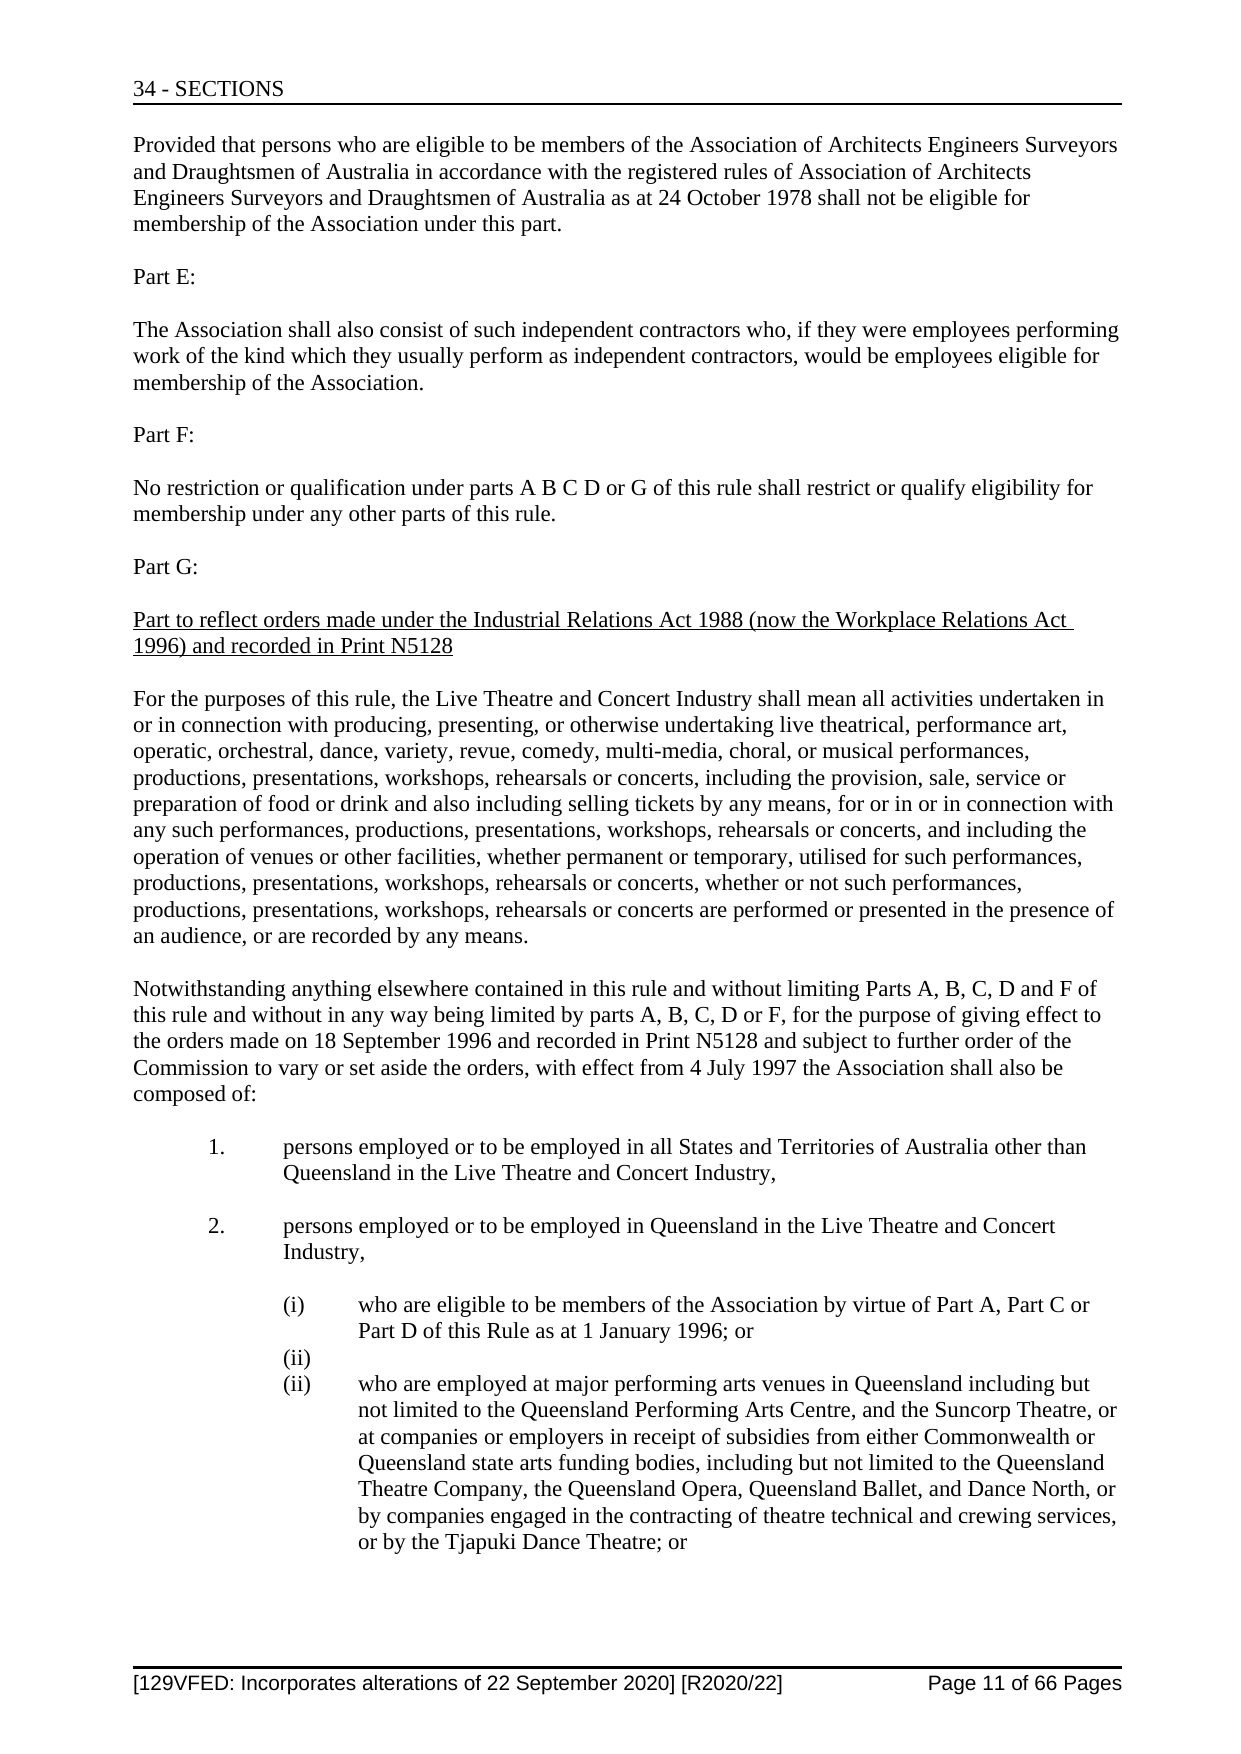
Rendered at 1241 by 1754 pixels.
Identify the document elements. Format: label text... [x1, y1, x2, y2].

text Provided that persons who are eligible to be members of the Association of Architects Engineers Surveyors and Draughtsmen of Australia in accordance with the registered rules of Association of Architects Engineers Surveyors and Draughtsmen of Australia as at 24 October 1978 shall not be eligible for membership of the Association under this part. [133, 131, 1122, 237]
subtitle Part G: [133, 553, 1122, 579]
text No restriction or qualification under parts A B C D or G of this rule shall restrict or qualify eligibility for membership under any other parts of this rule. [133, 474, 1122, 527]
text 2. persons employed or to be employed in in the Live Theatre and Concert Industry, [133, 1212, 1122, 1264]
subtitle Part F: [133, 421, 1122, 448]
text (ii) who are employed at major performing arts venues in Queensland including but not limited to the Queensland Performing Arts Centre, and the Suncorp Theatre, or at companies or employers in receipt of subsidies from either Commonwealth or Queensland state arts funding bodies, including but not limited to the Queensland Theatre Company, the Queensland Opera, Queensland Ballet, and Dance North, or by companies engaged in the contracting of theatre technical and crewing services, or by the Tjapuki Dance Theatre; or [133, 1370, 1122, 1554]
text For the purposes of this rule, the Live Theatre and Concert Industry shall mean all activities undertaken in or in connection with producing, presenting, or otherwise undertaking live theatrical, performance art, operatic, orchestral, dance, variety, revue, comedy, multi-media, choral, or musical performances, productions, presentations, workshops, rehearsals or concerts, including the provision, sale, service or preparation of food or drink and also including selling tickets by any means, for or in or in connection with any such performances, productions, presentations, workshops, rehearsals or concerts, and including the operation of venues or other facilities, whether permanent or temporary, utilised for such performances, productions, presentations, workshops, rehearsals or concerts, whether or not such performances, productions, presentations, workshops, rehearsals or concerts are performed or presented in the presence of an audience, or are recorded by any means. [133, 685, 1122, 948]
text Part to reflect orders made under the Industrial Relations Act 1988 (now the Workplace Relations Act 1996) and recorded in Print N5128 [133, 606, 1122, 658]
subtitle Part E: [133, 263, 1122, 289]
text The Association shall also consist of such independent contractors who, if they were employees performing work of the kind which they usually perform as independent contractors, would be employees eligible for membership of the Association. [133, 316, 1122, 395]
text 1. persons employed or to be employed in all States and Territories of Australia other than in the Live Theatre and Concert Industry, [133, 1133, 1122, 1186]
list who are eligible to be members of the Association by virtue of Part A, Part C or Part D of this Rule as at 1 January 1996; or [283, 1291, 1122, 1344]
text Notwithstanding anything elsewhere contained in this rule and without limiting Parts A, B, C, D and F of this rule and without in any way being limited by parts A, B, C, D or F, for the purpose of giving effect to the orders made on 18 September 1996 and recorded in Print N5128 and subject to further order of the Commission to vary or set aside the orders, with effect from 4 July 1997 the Association shall also be composed of: [133, 975, 1122, 1106]
